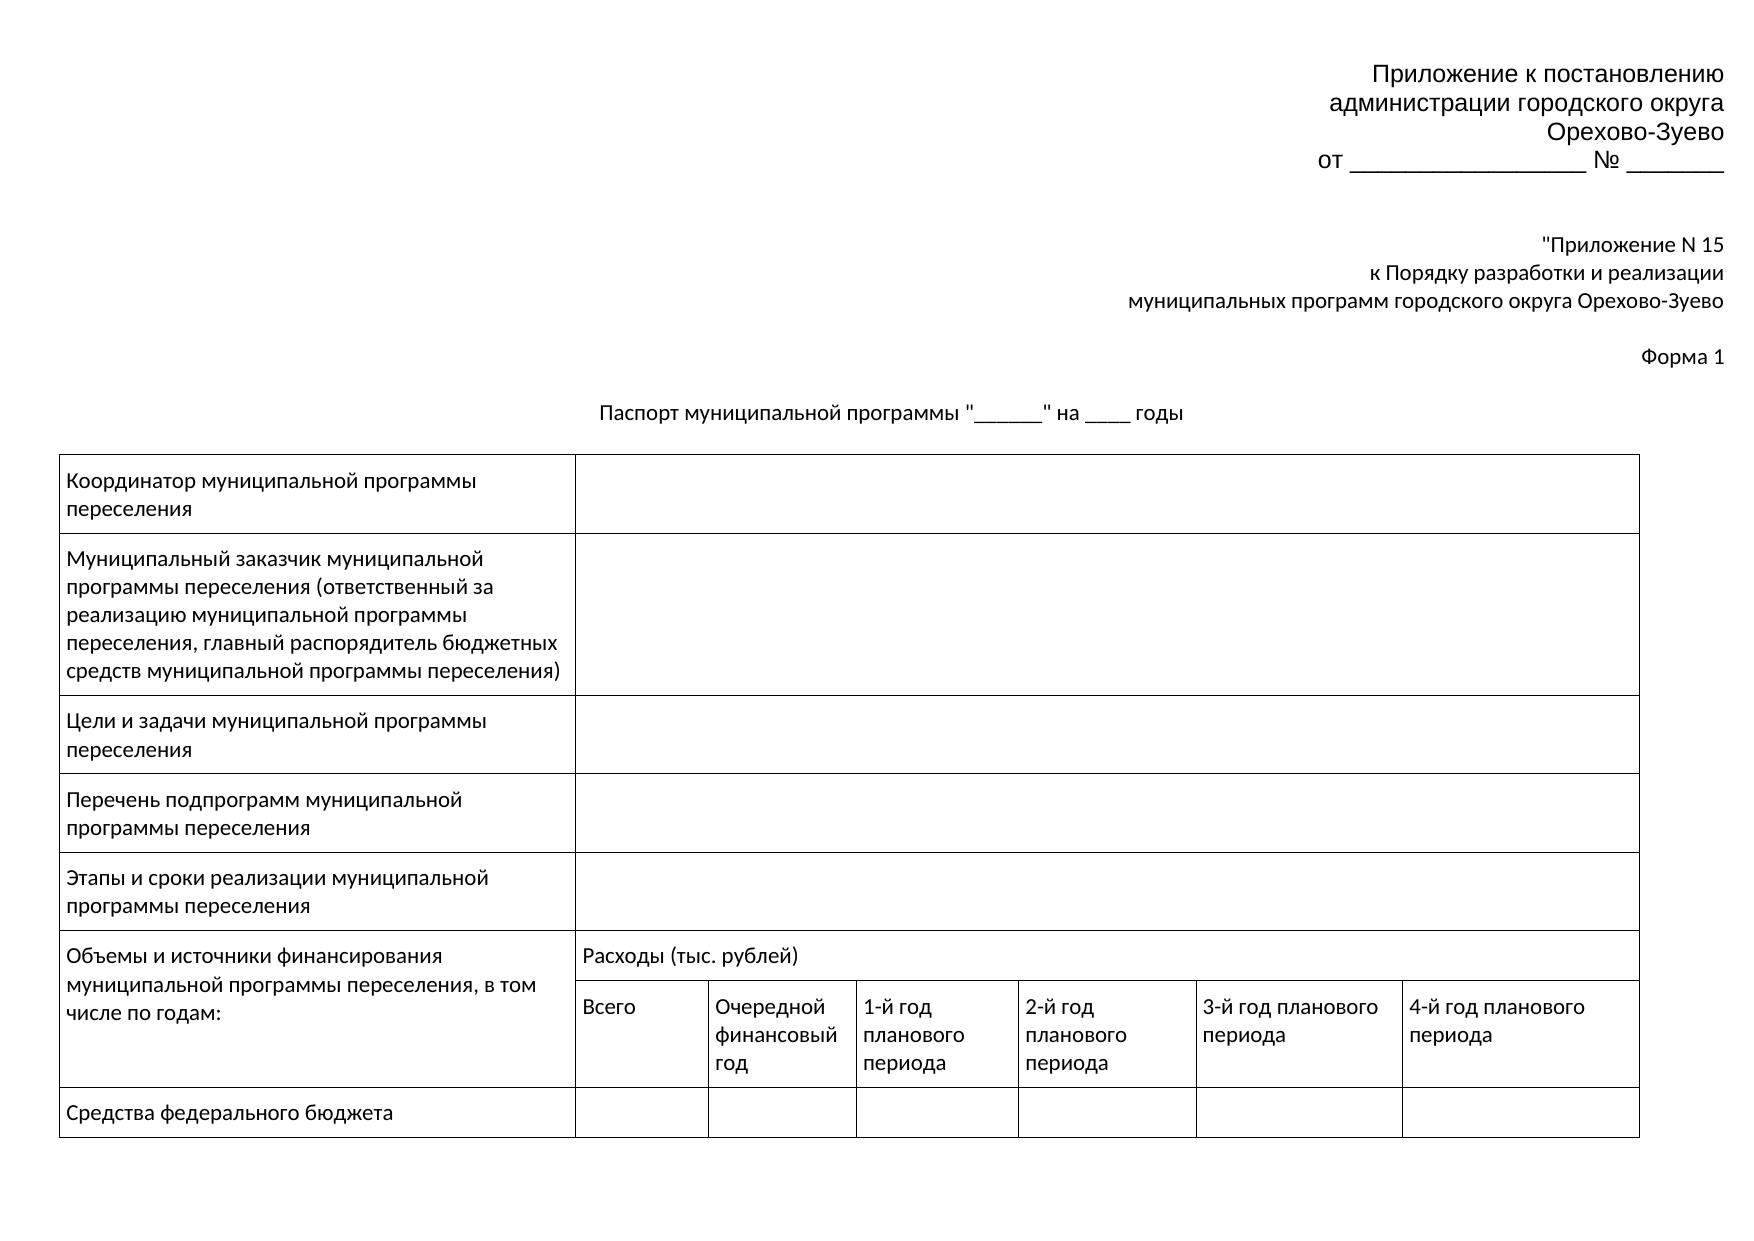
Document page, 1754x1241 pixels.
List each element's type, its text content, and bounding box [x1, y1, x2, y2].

text муниципальных программ городского округа Орехово-Зуево [59, 286, 1724, 314]
table_cell Объемы и источники финансирования муниципальной программы переселения, в том числе по годам: [60, 931, 575, 1087]
table_cell 4-й год планового периода [1403, 981, 1639, 1087]
table_cell 2-й год планового периода [1019, 981, 1196, 1087]
table_cell [1197, 1088, 1402, 1137]
table_cell [857, 1088, 1018, 1137]
text Форма 1 [59, 342, 1724, 370]
table_cell [1403, 1088, 1639, 1137]
table_cell [576, 853, 1639, 930]
text администрации городского округа [59, 88, 1724, 117]
text "Приложение N 15 [59, 230, 1724, 258]
text к Порядку разработки и реализации [59, 258, 1724, 286]
table_cell Средства федерального бюджета [60, 1088, 575, 1137]
text Приложение к постановлению [59, 59, 1724, 88]
table_cell Этапы и сроки реализации муниципальной программы переселения [60, 853, 575, 930]
table_cell 1-й год планового периода [857, 981, 1018, 1087]
table_cell [709, 1088, 856, 1137]
table_cell Всего [576, 981, 708, 1087]
table_cell 3-й год планового периода [1197, 981, 1402, 1087]
table_cell [576, 534, 1639, 695]
table_cell [576, 1088, 708, 1137]
table_cell [1019, 1088, 1196, 1137]
text Орехово-Зуево [59, 117, 1724, 145]
table_cell Очередной финансовый год [709, 981, 856, 1087]
table_cell Расходы (тыс. рублей) [576, 931, 1639, 980]
table_cell Муниципальный заказчик муниципальной программы переселения (ответственный за реализацию муниципальной программы переселения, главный распорядитель бюджетных средств муниципальной программы переселения) [60, 534, 575, 695]
table_cell [576, 774, 1639, 852]
table_cell [576, 696, 1639, 773]
table_header [576, 455, 1639, 533]
table_cell Цели и задачи муниципальной программы переселения [60, 696, 575, 773]
table_cell Перечень подпрограмм муниципальной программы переселения [60, 774, 575, 852]
text от _________________ № _______ [59, 145, 1724, 174]
table_header Координатор муниципальной программы переселения [60, 455, 575, 533]
text Паспорт муниципальной программы "______" на ____ годы [59, 398, 1724, 426]
